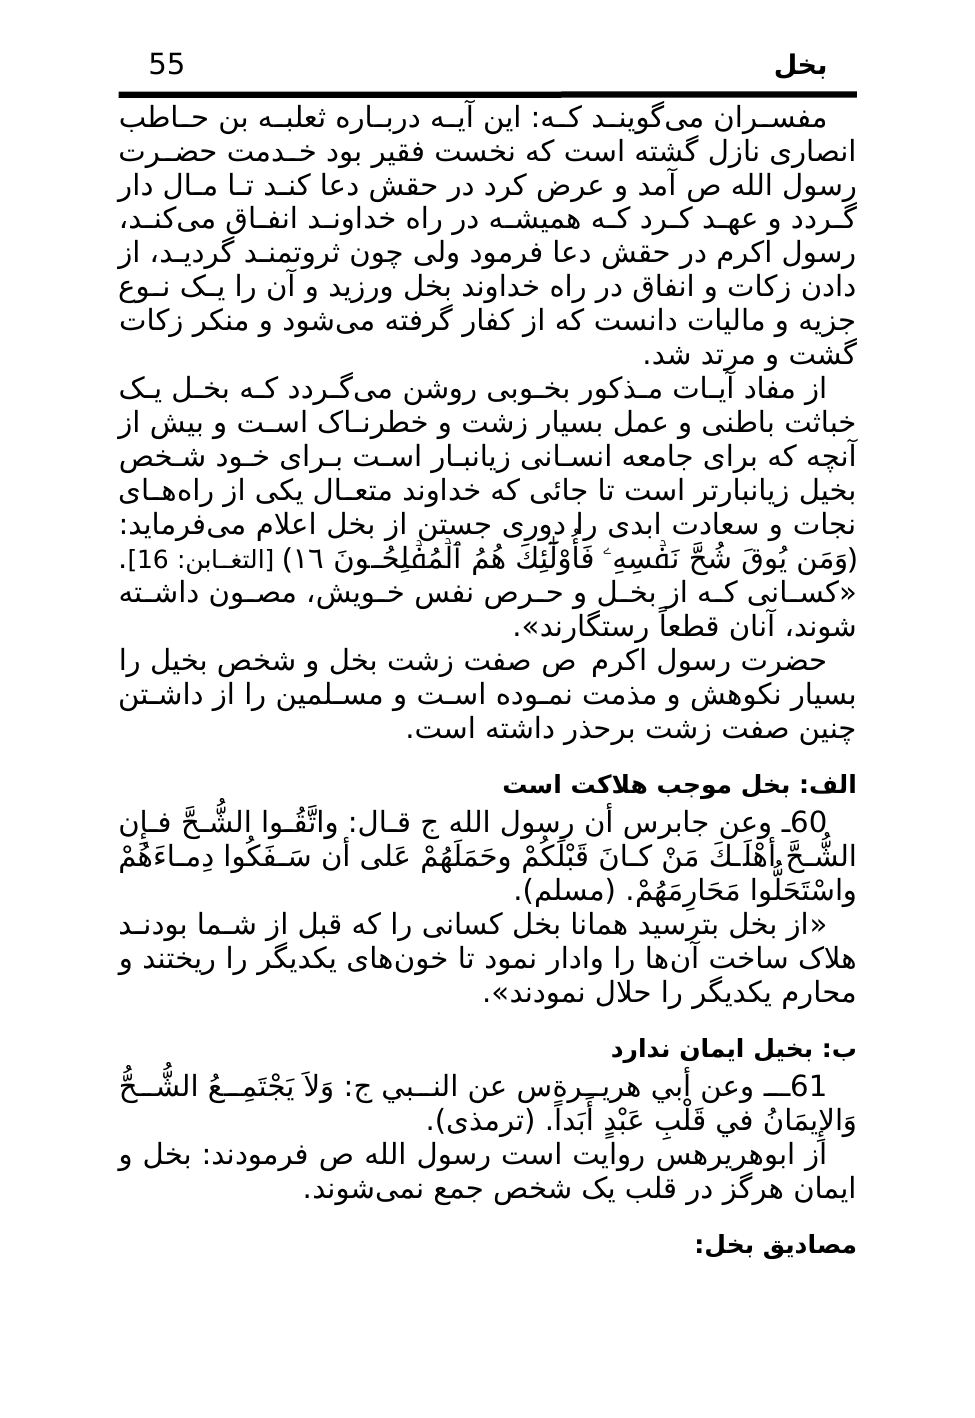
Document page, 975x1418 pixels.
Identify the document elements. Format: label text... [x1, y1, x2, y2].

text «از بخل بترسید همانا بخل کسانی را که قبل از شما بودند هلاک ساخت آن‌ها را وادار نمود تا خون‌های یکدیگر را ریختند و محارم یکدیگر را حلال نمودند». [118, 907, 857, 1009]
text از ابوهریرهس روایت است رسول الله ص فرمودند: بخل و ایمان هرگز در قلب یک شخص جمع نمی‌شوند. [118, 1138, 857, 1206]
text از مفاد آیات مذکور بخوبی روشن می‌گردد که بخل یک خباثت باطنی و عمل بسیار زشت و خطرناک است و بیش از آنچه که برای جامعه انسانی زیانبار است برای خود شخص بخیل زیانبارتر است تا جائی که خداوند متعال یکی از راه‌های نجات و سعادت ابدی را دوری جستن از بخل اعلام می‌فرماید: ﴿وَمَن يُوقَ شُحَّ نَفۡسِهِۦ فَأُوْلَٰٓئِكَ هُمُ ٱلۡمُفۡلِحُونَ ١٦﴾ [التغابن: 16]. «کسانی که از بخل و حرص نفس خویش، مصون داشته شوند، آنان قطعاً رستگارند».‏ [118, 372, 857, 643]
text مصادیق بخل: [118, 1231, 857, 1260]
text الف: بخل موجب هلاکت است [118, 770, 857, 799]
text 61ـ‌ وعن أبي هريرةس عن النبي ج: وَلاَ يَجْتَمِعُ الشُّحُّ وَالإِيمَانُ في قَلْبِ عَبْدٍ أَبَداً. (ترمذی). [118, 1070, 857, 1138]
text ب: بخیل ایمان ندارد [118, 1034, 857, 1063]
text حضرت رسول اکرم ص صفت زشت بخل و شخص بخیل را بسیار نکوهش و مذمت نموده است و مسلمین را از داشتن چنین صفت زشت برحذر داشته است. [118, 643, 857, 745]
text مفسران می‌گویند که: این آیه درباره ثعلبه بن حاطب انصاری نازل گشته است که نخست فقیر بود خدمت حضرت رسول الله ص آمد و عرض کرد در حقش دعا کند تا مال دار گردد و عهد کرد که همیشه در راه خداوند انفاق می‌کند، رسول اکرم در حقش دعا فرمود ولی چون ثروتمند گردید، از دادن زکات و انفاق در راه خداوند بخل ورزید و آن را یک نوع جزیه و مالیات دانست که از کفار گرفته می‌شود و منکر زکات گشت و مرتد شد. [118, 100, 857, 372]
text 60ـ ‌وعن جابرس أن رسول الله ج قال: واتَّقُوا الشُّحَّ فإِن الشُّحَّ أهْلَكَ مَنْ كانَ قَبْلَكُمْ وحَمَلَهُمْ عَلى أن سَفَكُوا دِماءَهُمْ واسْتَحَلُّوا مَحَارِمَهُمْ. (مسلم). [118, 806, 857, 907]
